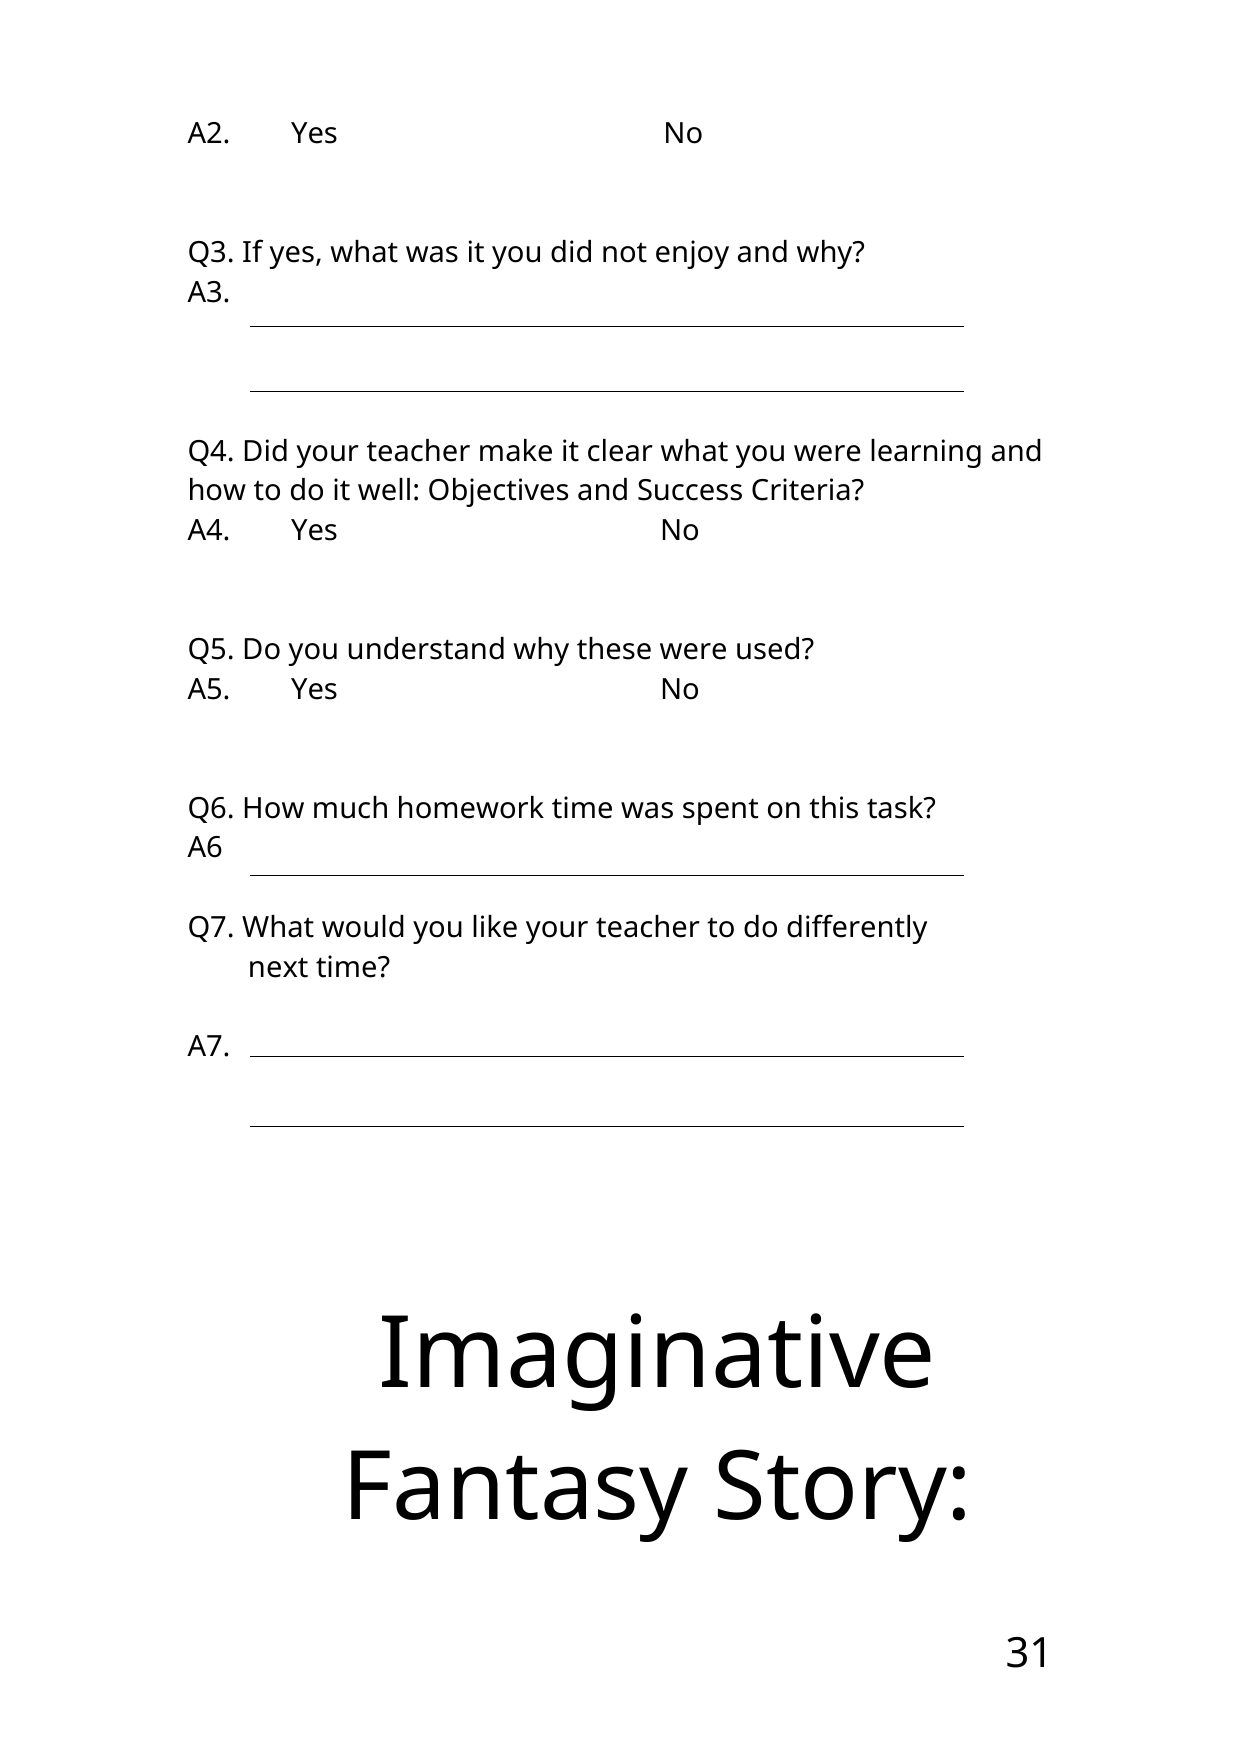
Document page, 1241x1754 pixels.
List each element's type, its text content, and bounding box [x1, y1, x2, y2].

text Q3. If yes, what was it you did not enjoy and why? [187, 231, 1053, 271]
text Q6. How much homework time was spent on this task? [187, 787, 1053, 827]
text A2. Yes No [187, 112, 1053, 152]
text Imaginative [187, 1281, 1053, 1417]
text A7. [187, 1025, 1053, 1065]
text A3. [187, 271, 1053, 311]
text next time? [187, 946, 1053, 986]
text Q7. What would you like your teacher to do differently [187, 906, 1053, 946]
text Fantasy Story: [262, 1417, 1053, 1547]
text Q4. Did your teacher make it clear what you were learning and how to do it well: Objectives and Success Criteria? [187, 430, 1053, 509]
text A6 [187, 827, 1053, 866]
text A5. Yes No [187, 668, 1053, 708]
text A4. Yes No [187, 509, 1053, 549]
text Q5. Do you understand why these were used? [187, 628, 1053, 668]
